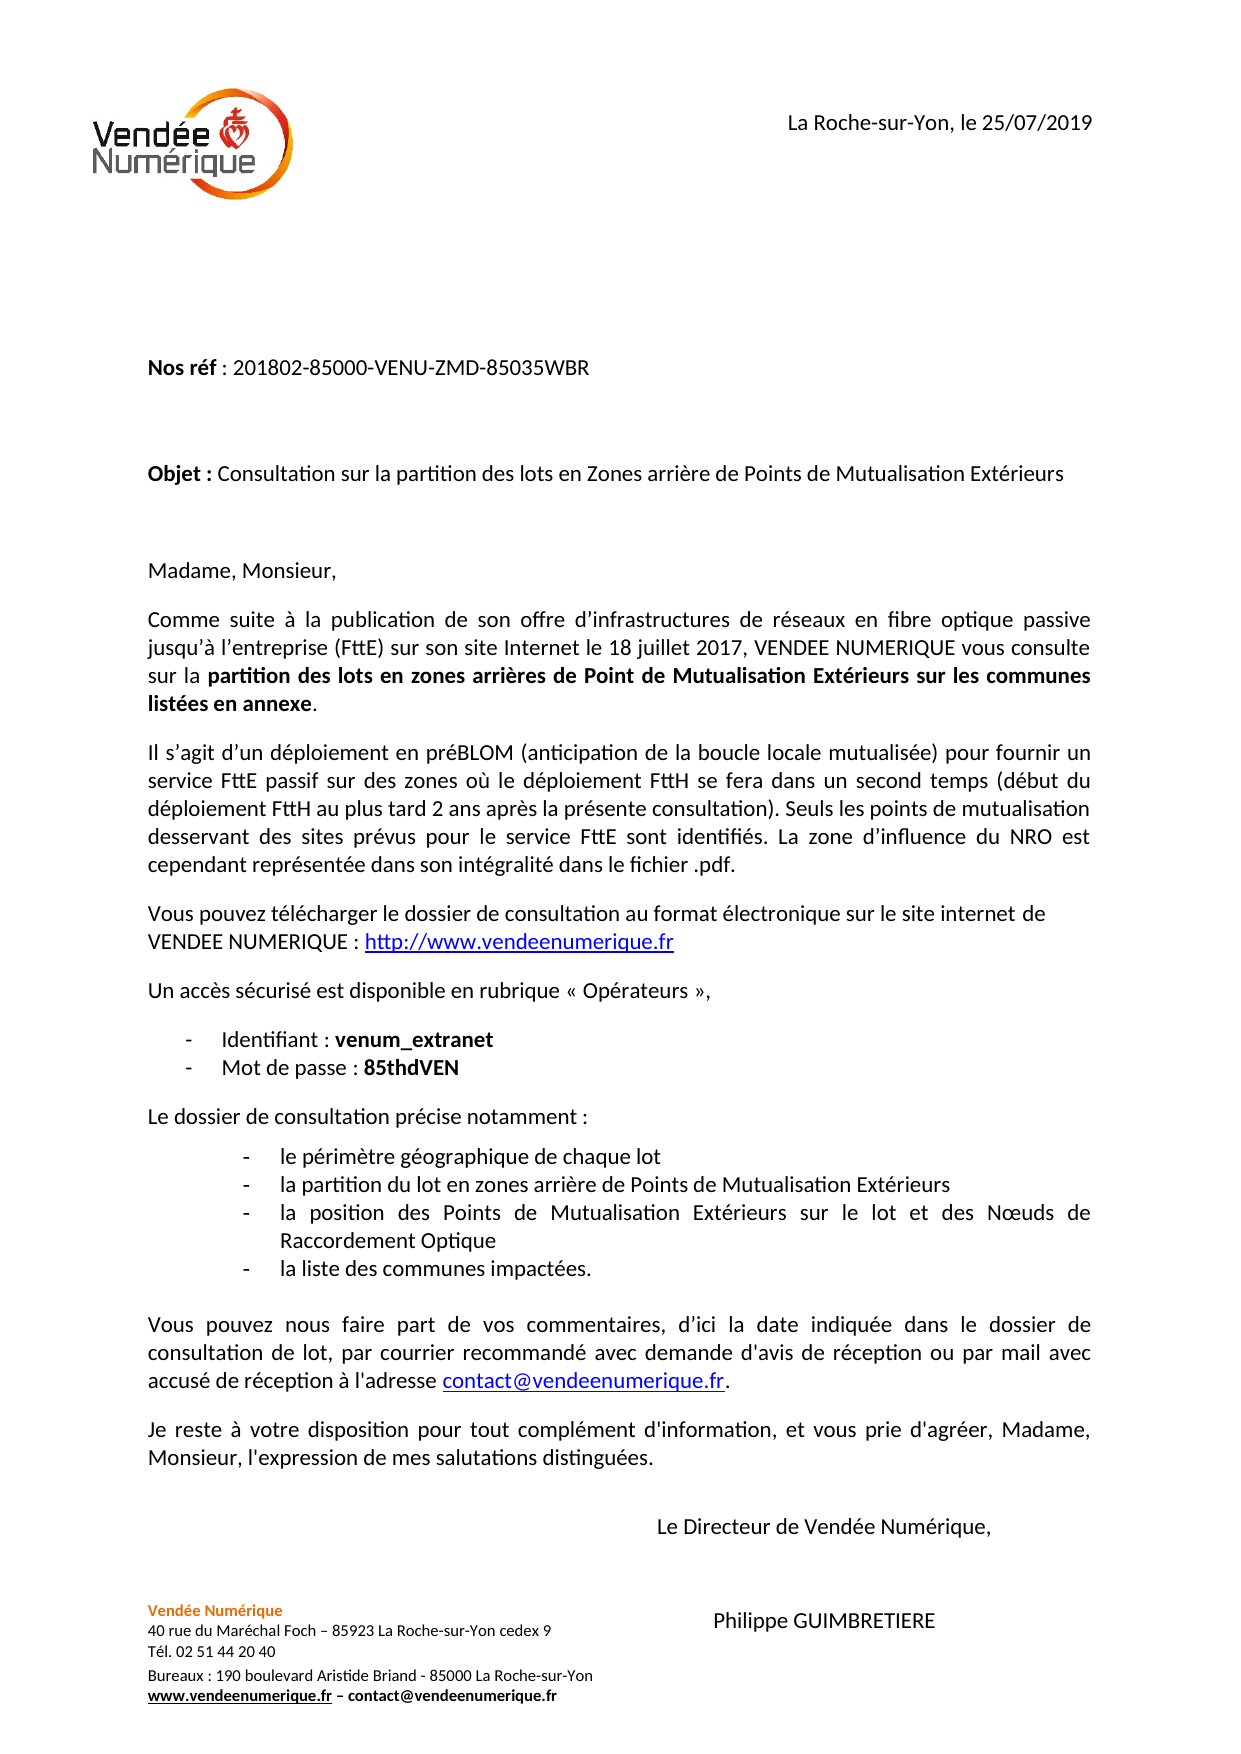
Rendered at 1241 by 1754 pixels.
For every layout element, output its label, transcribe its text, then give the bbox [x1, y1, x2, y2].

text Je reste à votre disposition pour tout complément d'information, et vous prie d'agréer, Madame, Monsieur, l'expression de mes salutations distinguées. [148, 1415, 1093, 1471]
text Le dossier de consultation précise notamment : [148, 1102, 1093, 1130]
text Madame, Monsieur, [148, 557, 1093, 584]
text La Roche-sur-Yon, le 25/07/2019 [516, 108, 1093, 136]
list le périmètre géographique de chaque lot [242, 1142, 1093, 1170]
list la liste des communes impactées. [242, 1254, 1093, 1282]
picture [68, 73, 307, 213]
text Un accès sécurisé est disponible en rubrique « Opérateurs », [148, 976, 1093, 1004]
text Vous pouvez nous faire part de vos commentaires, d’ici la date indiquée dans le dossier de consultation de lot, par courrier recommandé avec demande d'avis de réception ou par mail avec accusé de réception à l'adresse contact@vendeenumerique.fr. [148, 1311, 1093, 1394]
text Objet : Consultation sur la partition des lots en Zones arrière de Points de Mutualisation Extérieurs [148, 459, 1093, 487]
text Comme suite à la publication de son offre d’infrastructures de réseaux en fibre optique passive jusqu’à l’entreprise (FttE) sur son site Internet le 18 juillet 2017, VENDEE NUMERIQUE vous consulte sur la partition des lots en zones arrières de Point de Mutualisation Extérieurs sur les communes listées en annexe. [148, 605, 1093, 717]
text Vous pouvez télécharger le dossier de consultation au format électronique sur le site internet de VENDEE NUMERIQUE : http://www.vendeenumerique.fr [148, 899, 1093, 955]
list la position des Points de Mutualisation Extérieurs sur le lot et des Nœuds de Raccordement Optique [242, 1198, 1093, 1254]
list Identifiant : venum_extranet [185, 1025, 1093, 1053]
list la partition du lot en zones arrière de Points de Mutualisation Extérieurs [242, 1170, 1093, 1198]
text Il s’agit d’un déploiement en préBLOM (anticipation de la boucle locale mutualisée) pour fournir un service FttE passif sur des zones où le déploiement FttH se fera dans un second temps (début du déploiement FttH au plus tard 2 ans après la présente consultation). Seuls les points de mutualisation desservant des sites prévus pour le service FttE sont identifiés. La zone d’influence du NRO est cependant représentée dans son intégralité dans le fichier .pdf. [148, 738, 1093, 878]
list Mot de passe : 85thdVEN [185, 1053, 1093, 1081]
text Nos réf : 201802-85000-VENU-ZMD-85035WBR [148, 353, 1093, 381]
